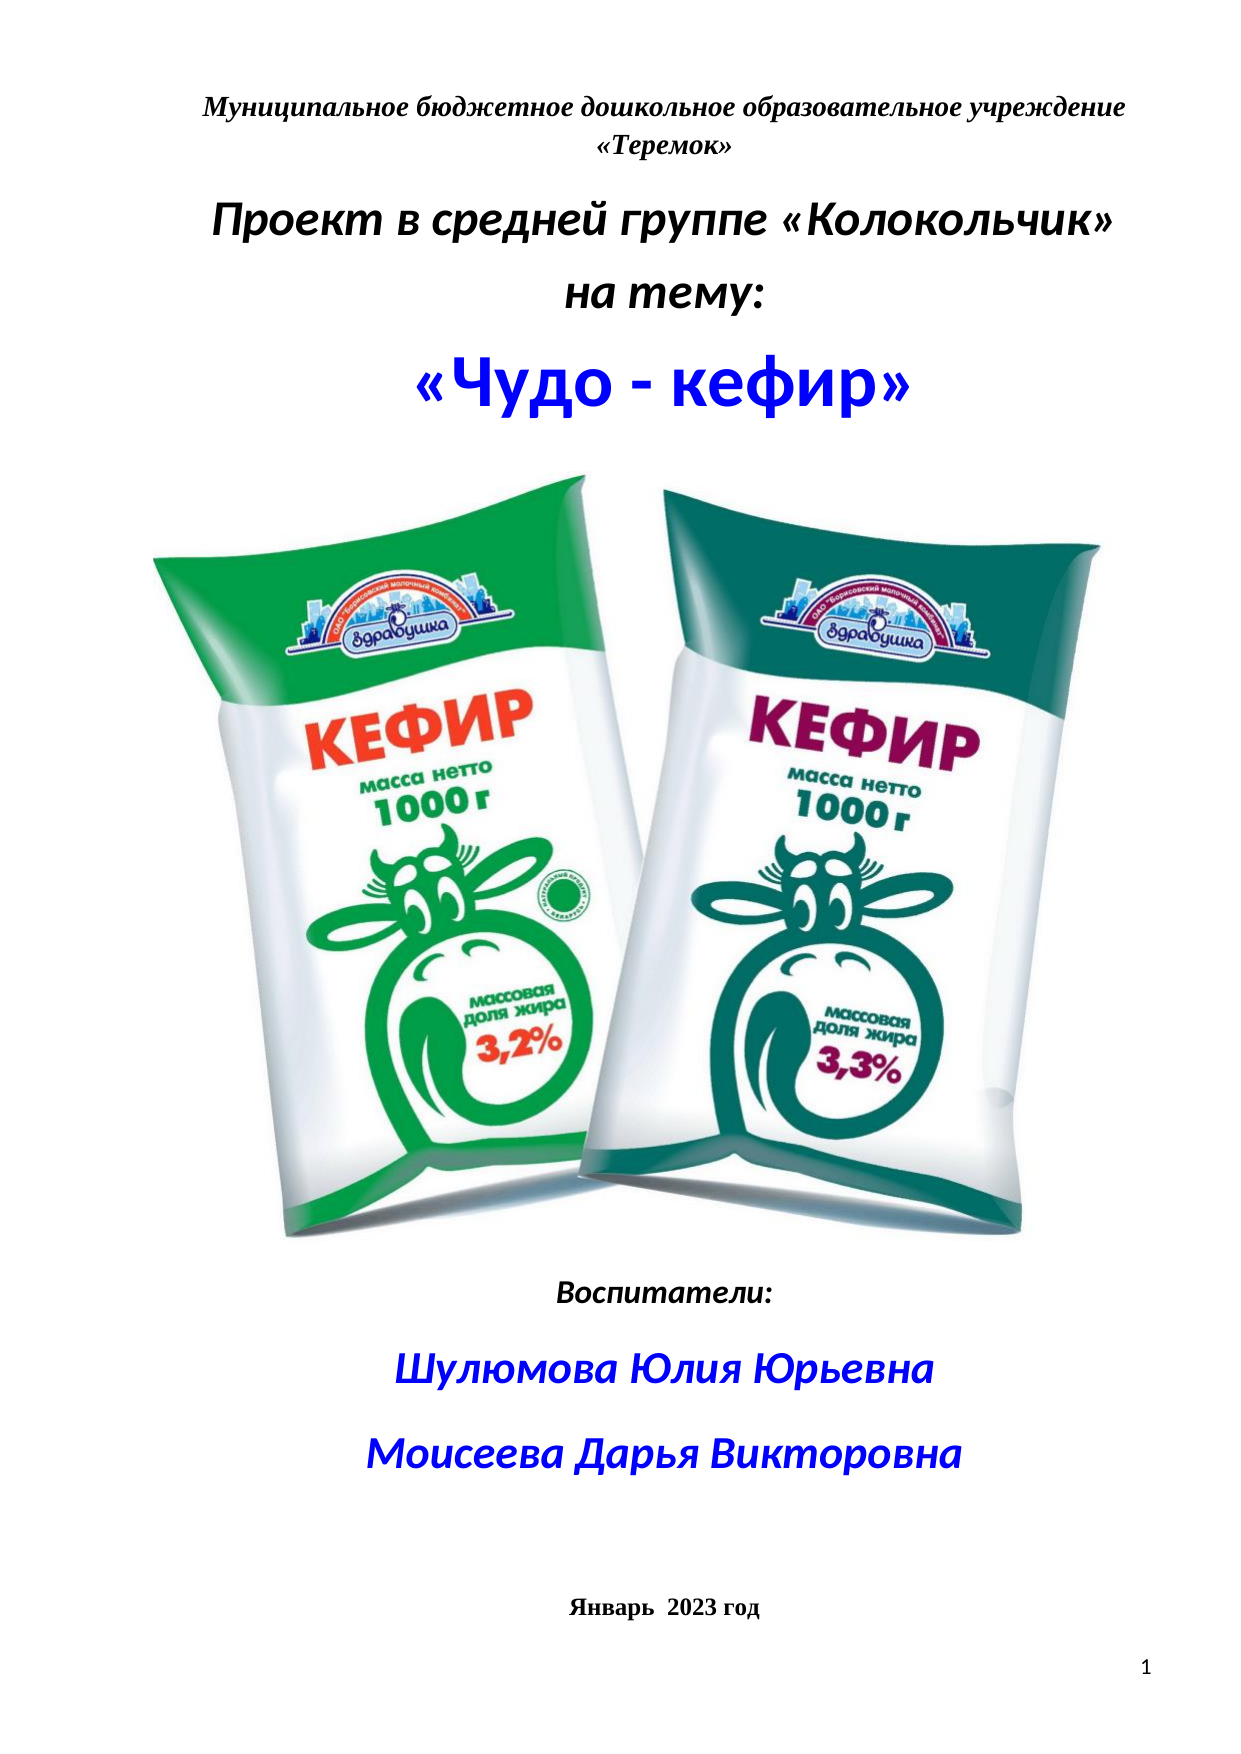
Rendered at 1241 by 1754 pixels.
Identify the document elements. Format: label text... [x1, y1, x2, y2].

text Проект в средней группе «Колокольчик» [177, 187, 1152, 248]
text «Чудо - кефир» [177, 334, 1152, 425]
picture [151, 471, 1120, 1249]
text Муниципальное бюджетное дошкольное образовательное учреждение «Теремок» [177, 89, 1152, 161]
text Моисеева Дарья Викторовна [177, 1424, 1152, 1480]
text на тему: [177, 260, 1152, 321]
text Январь 2023 год [177, 1592, 1152, 1621]
text Шулюмова Юлия Юрьевна [177, 1339, 1152, 1395]
